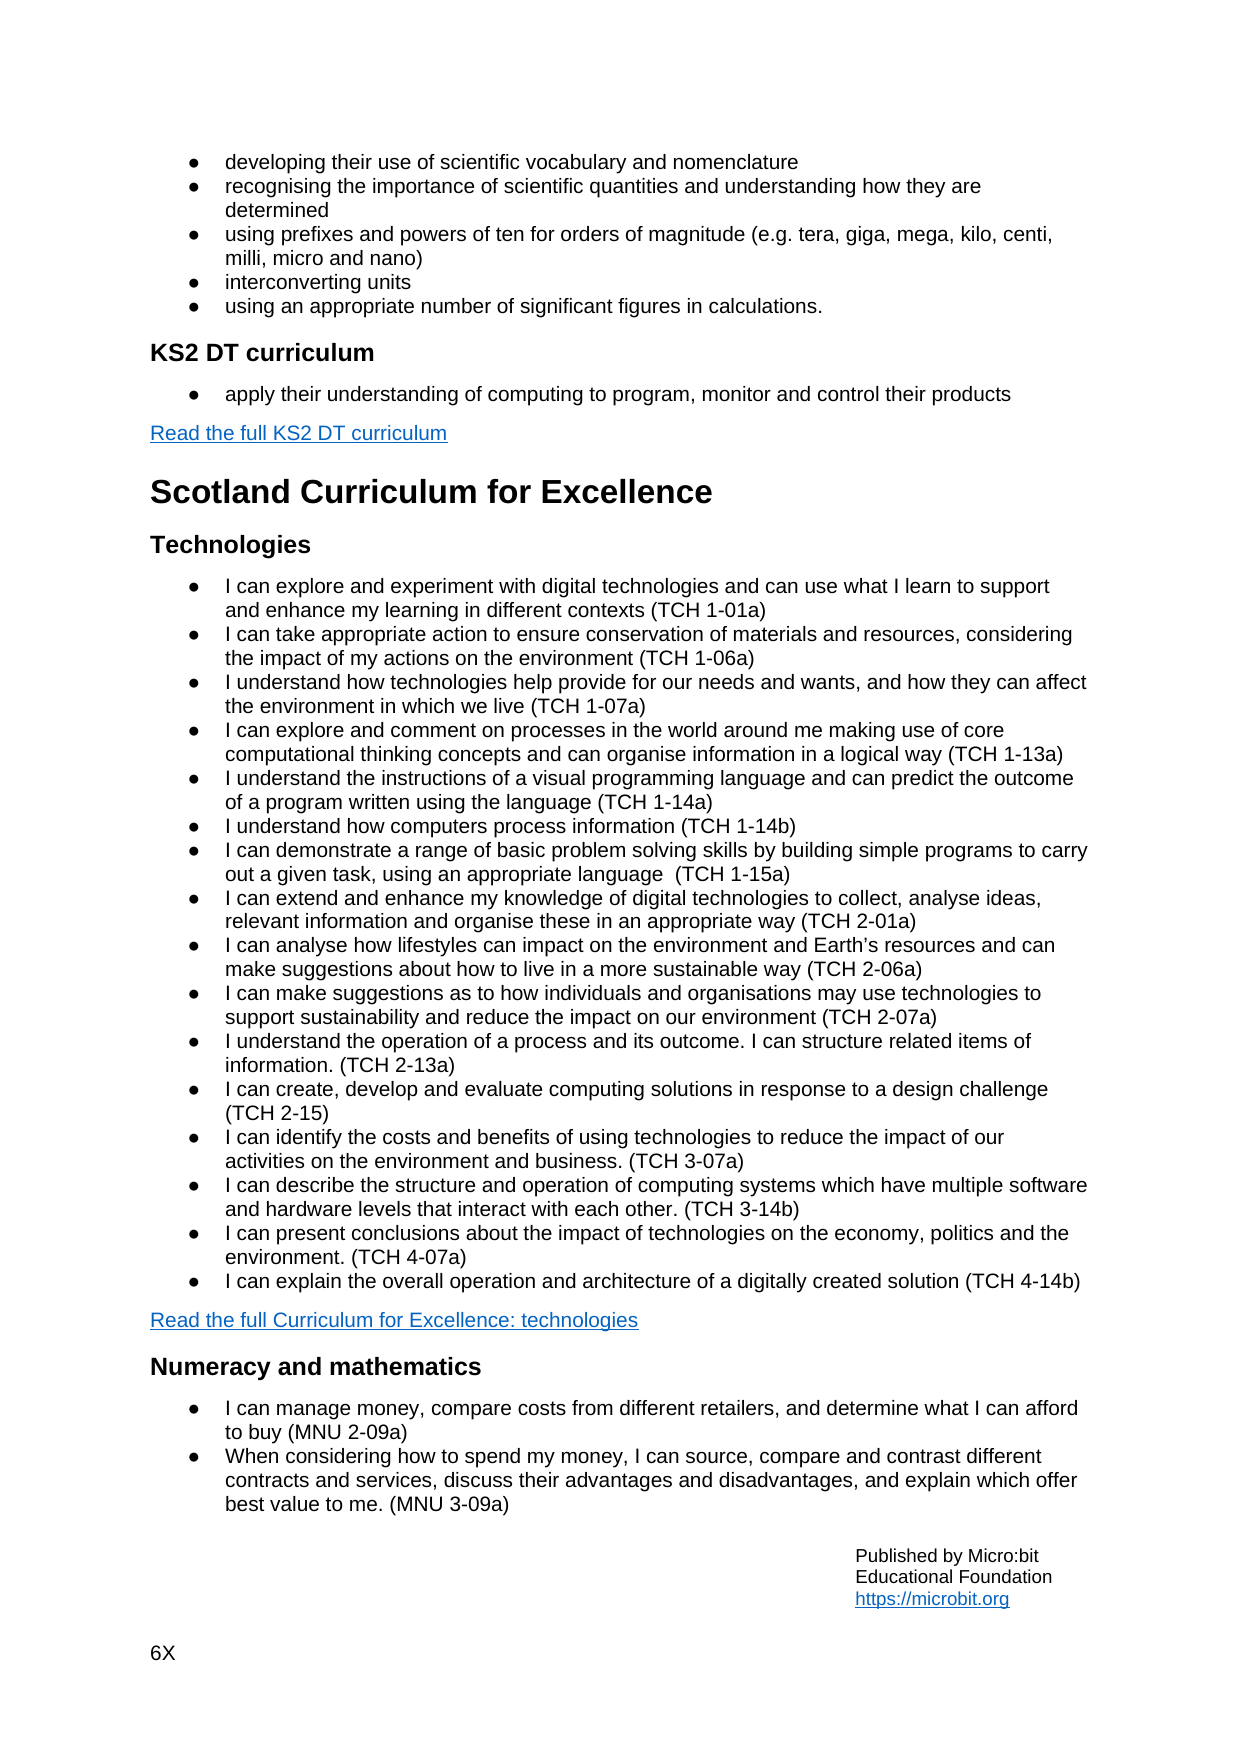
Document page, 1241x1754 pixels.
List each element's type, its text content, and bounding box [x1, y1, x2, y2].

list I can make suggestions as to how individuals and organisations may use technologies to support sustainability and reduce the impact on our environment (TCH 2-07a) [187, 981, 1090, 1029]
list I understand the instructions of a visual programming language and can predict the outcome of a program written using the language (TCH 1-14a) [187, 766, 1090, 813]
list I can take appropriate action to ensure conservation of materials and resources, considering the impact of my actions on the environment (TCH 1-06a) [187, 622, 1090, 670]
list using prefixes and powers of ten for orders of magnitude (e.g. tera, giga, mega, kilo, centi, milli, micro and nano) [187, 222, 1090, 270]
list I can analyse how lifestyles can impact on the environment and Earth’s resources and can make suggestions about how to live in a more sustainable way (TCH 2-06a) [187, 933, 1090, 981]
list I can describe the structure and operation of computing systems which have multiple software and hardware levels that interact with each other. (TCH 3-14b) [187, 1173, 1090, 1221]
list recognising the importance of scientific quantities and understanding how they are determined [187, 174, 1090, 222]
list I can create, develop and evaluate computing solutions in response to a design challenge (TCH 2-15) [187, 1077, 1090, 1125]
list I can present conclusions about the impact of technologies on the economy, politics and the environment. (TCH 4-07a) [187, 1221, 1090, 1269]
list I understand how technologies help provide for our needs and wants, and how they can affect the environment in which we live (TCH 1-07a) [187, 670, 1090, 718]
list developing their use of scientific vocabulary and nomenclature [187, 150, 1090, 174]
list interconverting units [187, 270, 1090, 294]
list I can identify the costs and benefits of using technologies to reduce the impact of our activities on the environment and business. (TCH 3-07a) [187, 1125, 1090, 1173]
list I can explain the overall operation and architecture of a digitally created solution (TCH 4-14b) [187, 1269, 1090, 1293]
list I understand the operation of a process and its outcome. I can structure related items of information. (TCH 2-13a) [187, 1029, 1090, 1077]
text Read the full Curriculum for Excellence: technologies [150, 1308, 1090, 1332]
list I can extend and enhance my knowledge of digital technologies to collect, analyse ideas, relevant information and organise these in an appropriate way (TCH 2-01a) [187, 885, 1090, 933]
list When considering how to spend my money, I can source, compare and contrast different contracts and services, discuss their advantages and disadvantages, and explain which offer best value to me. (MNU 3-09a) [187, 1444, 1090, 1516]
subtitle Technologies [150, 530, 1090, 559]
text Read the full KS2 DT curriculum [150, 421, 1090, 445]
list apply their understanding of computing to program, monitor and control their products [187, 381, 1090, 405]
list using an appropriate number of significant figures in calculations. [187, 294, 1090, 318]
list I can explore and experiment with digital technologies and can use what I learn to support and enhance my learning in different contexts (TCH 1-01a) [187, 574, 1090, 622]
subtitle KS2 DT curriculum [150, 338, 1090, 366]
list I can manage money, compare costs from different retailers, and determine what I can afford to buy (MNU 2-09a) [187, 1396, 1090, 1444]
list I can explore and comment on processes in the world around me making use of core computational thinking concepts and can organise information in a logical way (TCH 1-13a) [187, 718, 1090, 766]
list I understand how computers process information (TCH 1-14b) [187, 813, 1090, 837]
list I can demonstrate a range of basic problem solving skills by building simple programs to carry out a given task, using an appropriate language (TCH 1-15a) [187, 837, 1090, 885]
subtitle Scotland Curriculum for Excellence [150, 472, 1090, 510]
subtitle Numeracy and mathematics [150, 1352, 1090, 1381]
